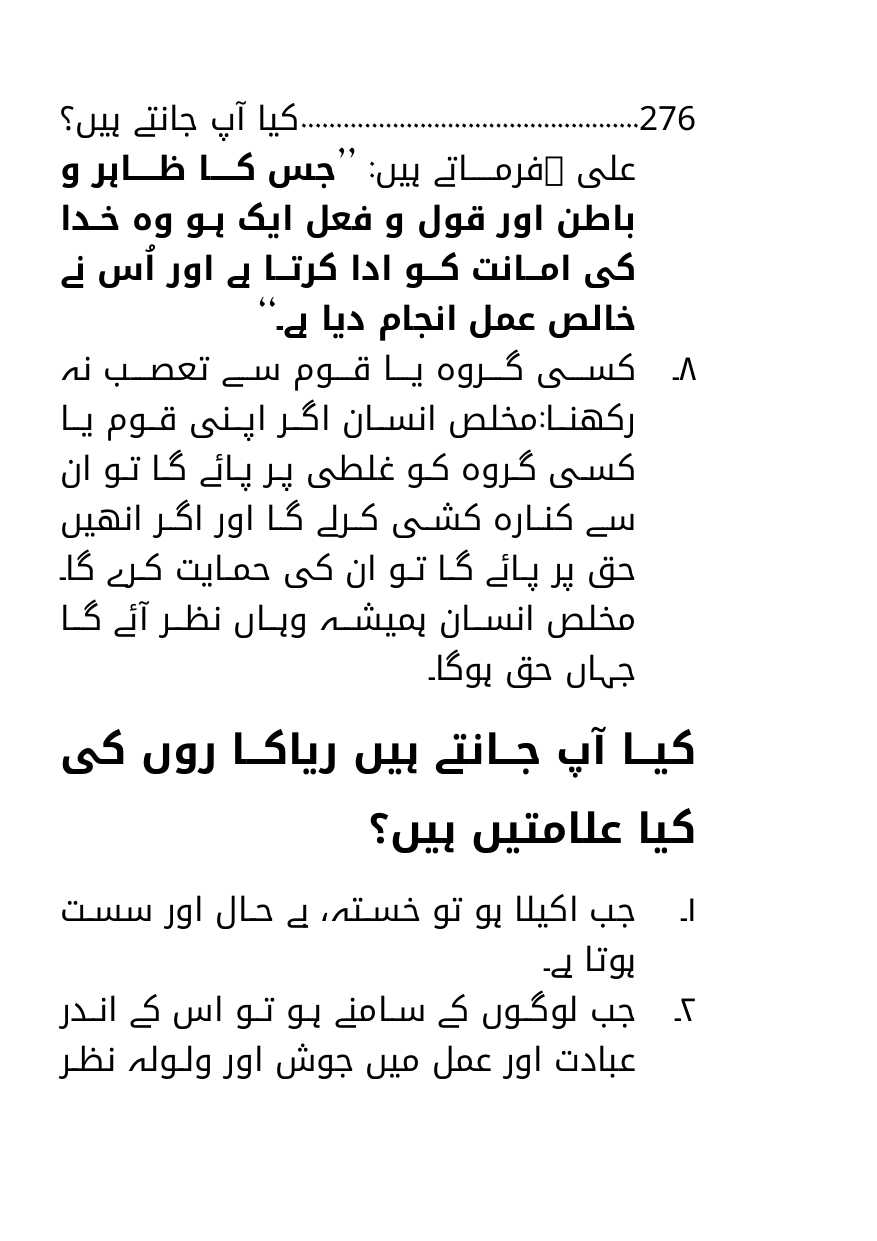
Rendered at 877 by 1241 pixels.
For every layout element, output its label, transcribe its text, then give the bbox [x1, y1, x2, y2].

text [60, 140, 697, 340]
subtitle کیا آپ جانتے ہیں ریاکا روں کی کیا علامتیں ہیں؟ [60, 711, 697, 869]
text ۸۔ کسی گروہ یا قوم سے تعصب نہ رکھنا:مخلص انسان اگر اپنی قوم یا کسی گروہ کو غلطی پر پائے گا تو ان سے کنارہ کشی کرلے گا اور اگر انھیں حق پر پائے گا تو ان کی حمایت کرے گا۔ مخلص انسان ہمیشہ وہاں نظر آئے گا جہاں حق ہوگا۔ [60, 340, 697, 690]
text ۱۔ جب اکیلا ہو تو خستہ، بے حال اور سست ہوتا ہے۔ [60, 881, 697, 981]
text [60, 981, 697, 1081]
